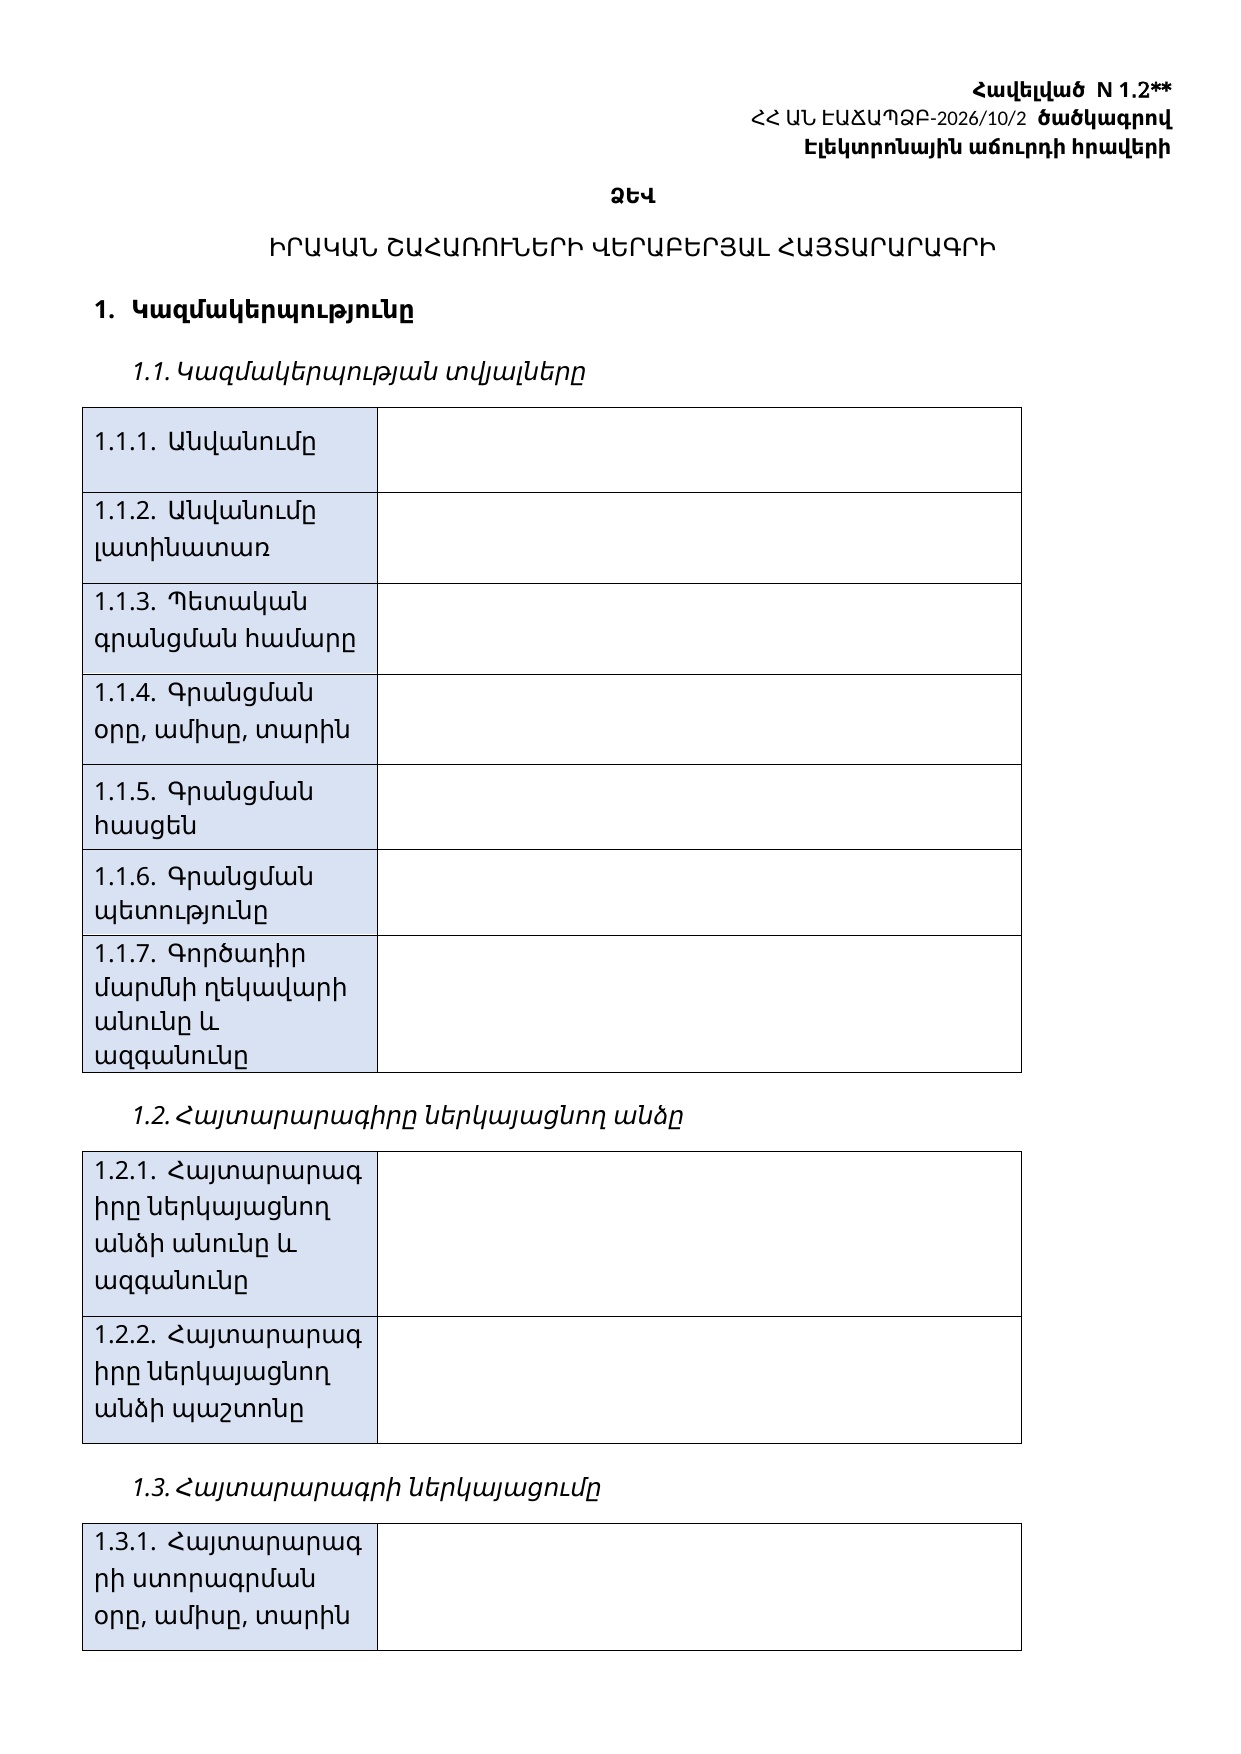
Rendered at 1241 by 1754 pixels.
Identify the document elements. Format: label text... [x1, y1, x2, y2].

table_cell Պետական գրանցման համարը [83, 584, 377, 673]
text ՁԵՎ [94, 184, 1171, 209]
table_cell Գործադիր մարմնի ղեկավարի անունը և ազգանունը [83, 936, 377, 1072]
list Կազմակերպությունը [94, 291, 1171, 326]
text Հավելված N 1․2** [94, 75, 1171, 103]
table_cell [378, 1317, 1021, 1443]
table_cell [378, 765, 1021, 849]
table_cell Գրանցման օրը, ամիսը, տարին [83, 675, 377, 764]
table_header [378, 1152, 1021, 1316]
table_header [378, 408, 1021, 492]
table_header Հայտարարագիրը ներկայացնող անձի անունը և ազգանունը [83, 1152, 377, 1316]
table_cell Գրանցման հասցեն [83, 765, 377, 849]
table_cell [378, 584, 1021, 673]
list Հայտարարագրի ներկայացումը [131, 1469, 1171, 1503]
text ԻՐԱԿԱՆ ՇԱՀԱՌՈՒՆԵՐԻ ՎԵՐԱԲԵՐՅԱԼ ՀԱՅՏԱՐԱՐԱԳՐԻ [94, 233, 1171, 262]
table_cell Գրանցման պետությունը [83, 850, 377, 934]
table_cell [378, 675, 1021, 764]
table_cell Անվանումը լատինատառ [83, 493, 377, 583]
table_header Անվանումը [83, 408, 377, 492]
table_cell [378, 850, 1021, 934]
list Կազմակերպության տվյալները [131, 353, 1171, 387]
text ՀՀ ԱՆ ԷԱՃԱՊՁԲ-2026/10/2 ծածկագրով [94, 103, 1171, 132]
text Էլեկտրոնային աճուրդի հրավերի [94, 132, 1171, 160]
table_header Հայտարարագրի ստորագրման օրը, ամիսը, տարին [83, 1524, 377, 1650]
table_header [378, 1524, 1021, 1650]
table_cell [378, 493, 1021, 583]
table_cell Հայտարարագիրը ներկայացնող անձի պաշտոնը [83, 1317, 377, 1443]
list Հայտարարագիրը ներկայացնող անձը [131, 1098, 1171, 1132]
table_cell [378, 936, 1021, 1072]
